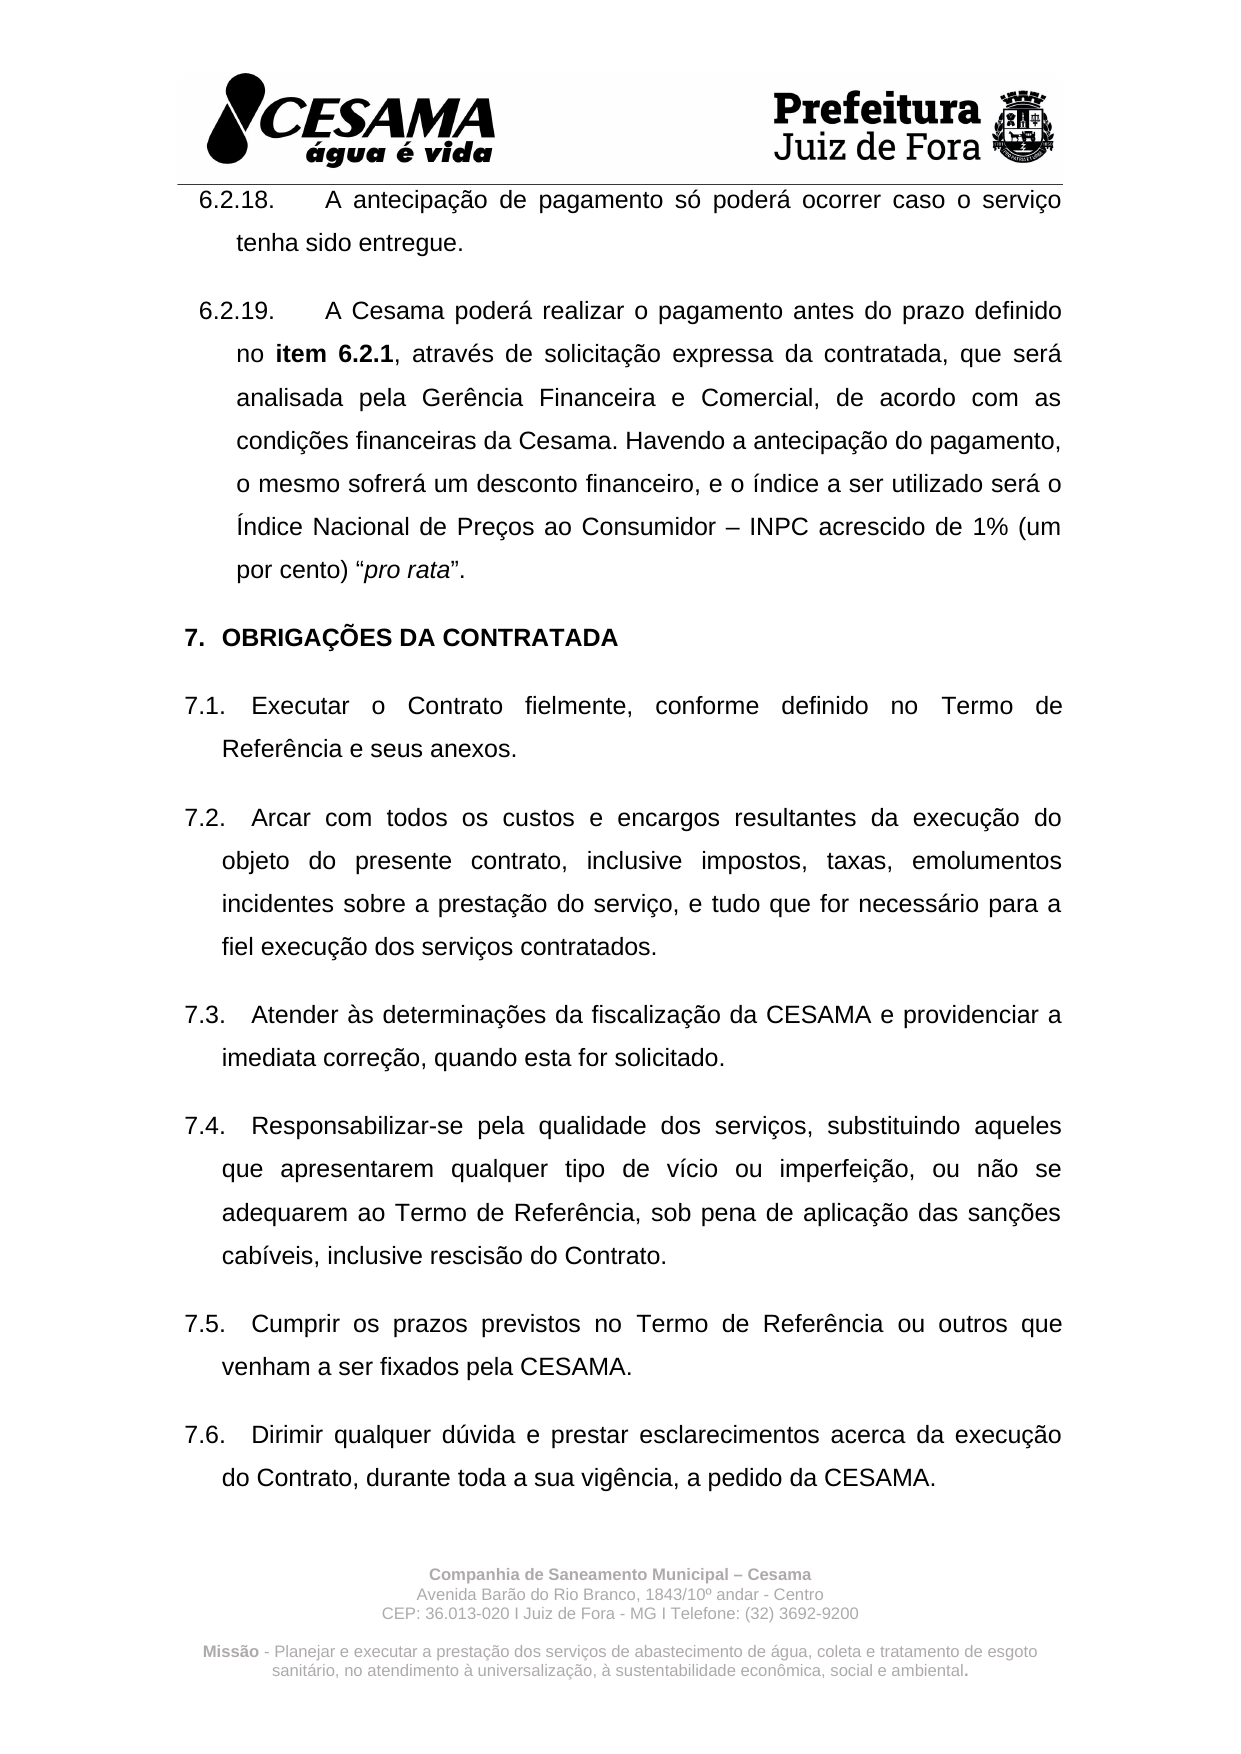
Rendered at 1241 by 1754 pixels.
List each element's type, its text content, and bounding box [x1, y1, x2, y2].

picture [177, 73, 1063, 185]
list Arcar com todos os custos e encargos resultantes da execução do objeto do presente contrato, inclusive impostos, taxas, emolumentos incidentes sobre a prestação do serviço, e tudo que for necessário para a fiel execução dos serviços contratados. [184, 802, 1063, 961]
list OBRIGAÇÕES DA CONTRATADA [184, 623, 1063, 652]
list A Cesama poderá realizar o pagamento antes do prazo definido no item 6.2.1, através de solicitação expressa da contratada, que será analisada pela Gerência Financeira e Comercial, de acordo com as condições financeiras da Cesama. Havendo a antecipação do pagamento, o mesmo sofrerá um desconto financeiro, e o índice a ser utilizado será o Índice Nacional de Preços ao Consumidor – INPC acrescido de 1% (um por cento) “pro rata”. [199, 296, 1063, 584]
list A antecipação de pagamento só poderá ocorrer caso o serviço tenha sido entregue. [199, 185, 1063, 257]
list Responsabilizar-se pela qualidade dos serviços, substituindo aqueles que apresentarem qualquer tipo de vício ou imperfeição, ou não se adequarem ao Termo de Referência, sob pena de aplicação das sanções cabíveis, inclusive rescisão do Contrato. [184, 1111, 1063, 1269]
list Executar o Contrato fielmente, conforme definido no Termo de Referência e seus anexos. [184, 691, 1063, 763]
list Atender às determinações da fiscalização da CESAMA e providenciar a imediata correção, quando esta for solicitado. [184, 1000, 1063, 1072]
list Dirimir qualquer dúvida e prestar esclarecimentos acerca da execução do Contrato, durante toda a sua vigência, a pedido da CESAMA. [184, 1420, 1063, 1492]
list Cumprir os prazos previstos no Termo de Referência ou outros que venham a ser fixados pela CESAMA. [184, 1309, 1063, 1381]
